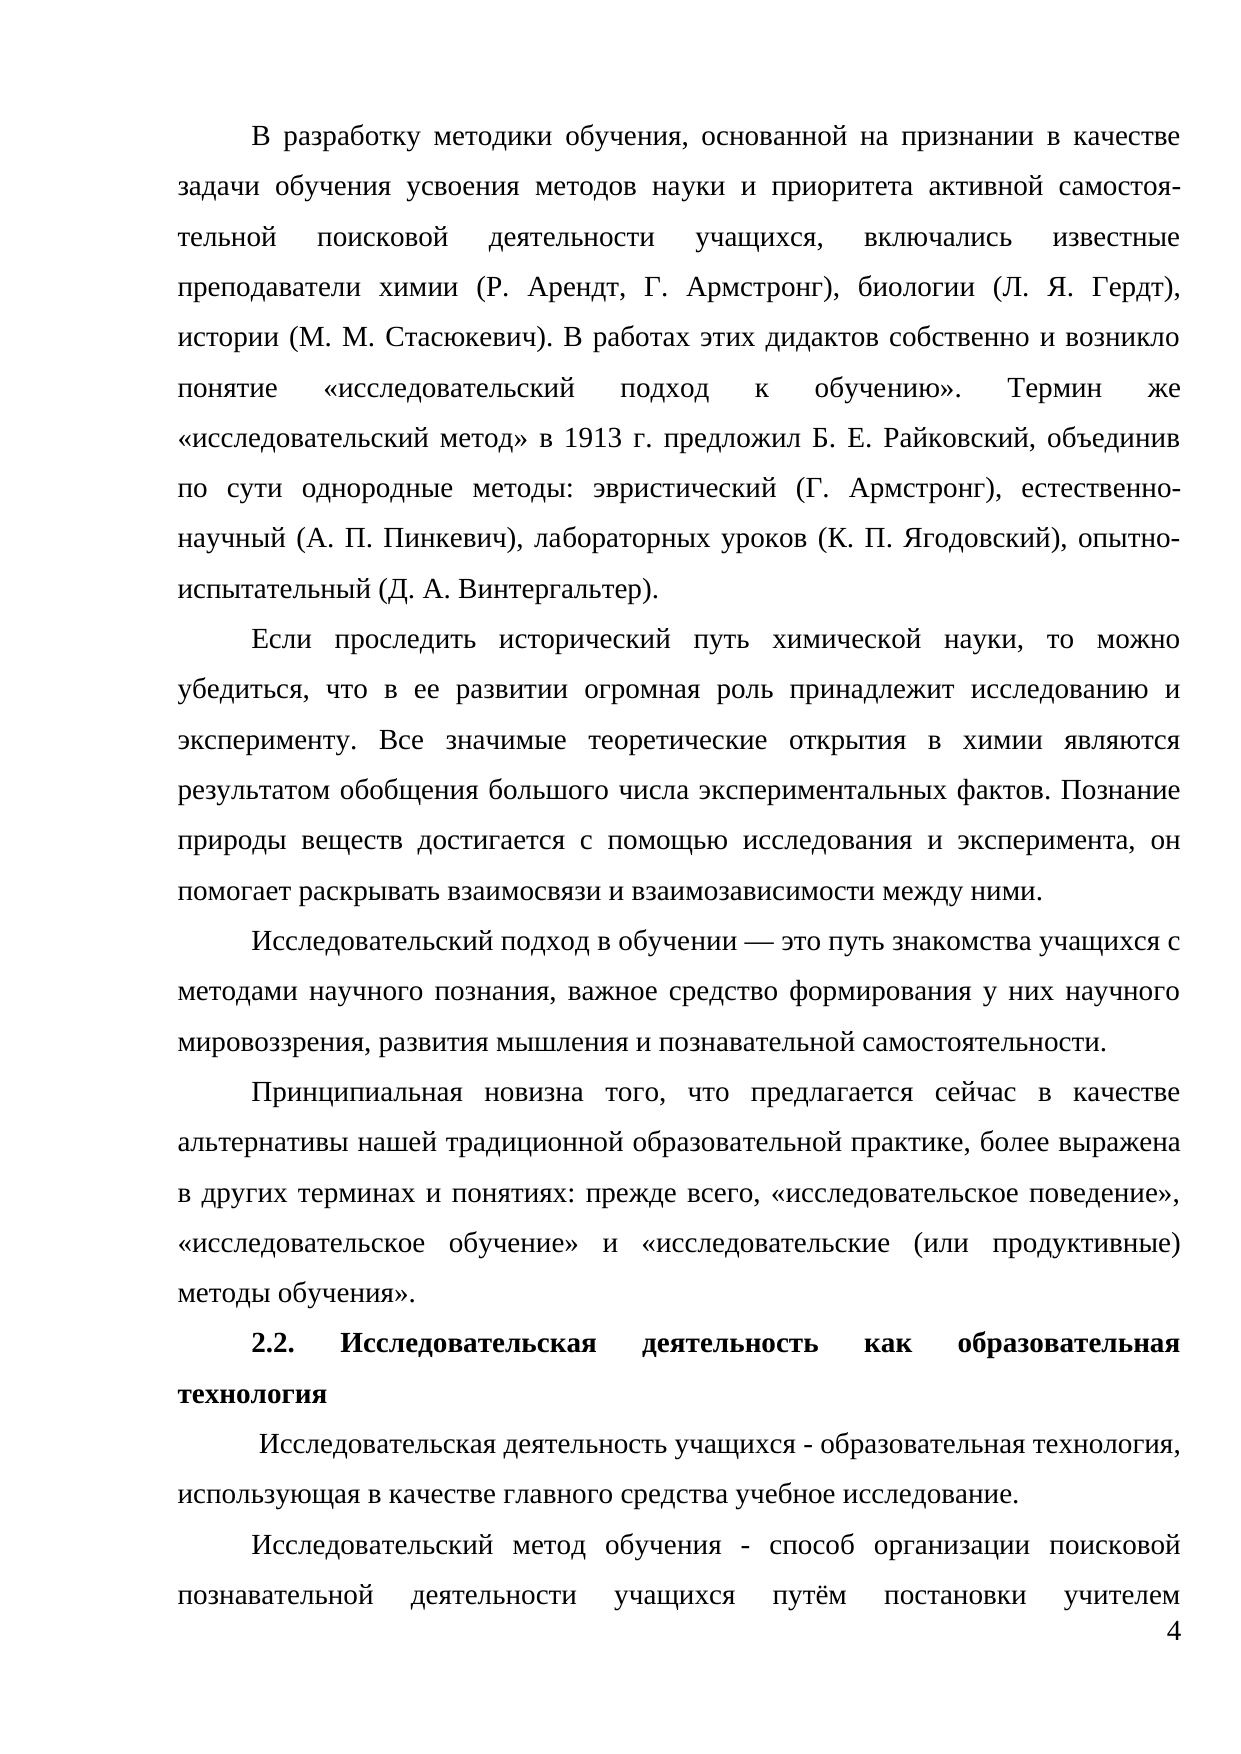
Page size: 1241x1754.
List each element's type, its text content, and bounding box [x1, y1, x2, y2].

text Исследовательская деятельность учащихся - образовательная технология, использующая в качестве главного средства учебное исследование. [177, 1426, 1181, 1510]
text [177, 1527, 1181, 1611]
text В разработку методики обучения, основанной на признании в качестве задачи обучения усвоения методов науки и приоритета активной самостоятельной поисковой деятельности учащихся, включались известные преподаватели химии (Р. Арендт, Г. Армстронг), биологии (Л. Я. Гердт), истории (М. М. Стасюкевич). В работах этих дидактов собственно и возникло понятие «исследовательский подход к обучению». Термин же «исследовательский метод» в 1913 г. предложил Б. Е. Райковский, объединив по сути однородные методы: эвристический (Г. Армстронг), естественно-научный (А. П. Пинкевич), лабораторных уроков (К. П. Ягодовский), опытно-испытательный (Д. А. Винтергальтер). [177, 118, 1181, 604]
text Исследовательский подход в обучении — это путь знакомства учащихся с методами научного познания, важное средство формирования у них научного мировоззрения, развития мышления и познавательной самостоятельности. [177, 923, 1181, 1057]
text Принципиальная новизна того, что предлагается сейчас в качестве альтернативы нашей традиционной образовательной практике, более выражена в других терминах и понятиях: прежде всего, «исследовательское поведение», «исследовательское обучение» и «исследовательские (или продуктивные) методы обучения». [177, 1074, 1181, 1309]
text 2.2. Исследовательская деятельность как образовательная технология [177, 1326, 1181, 1409]
text Если проследить исторический путь химической науки, то можно убедиться, что в ее развитии огромная роль принадлежит исследованию и эксперименту. Все значимые теоретические открытия в химии являются результатом обобщения большого числа экспериментальных фактов. Познание природы веществ достигается с помощью исследования и эксперимента, он помогает раскрывать взаимосвязи и взаимозависимости между ними. [177, 621, 1181, 906]
